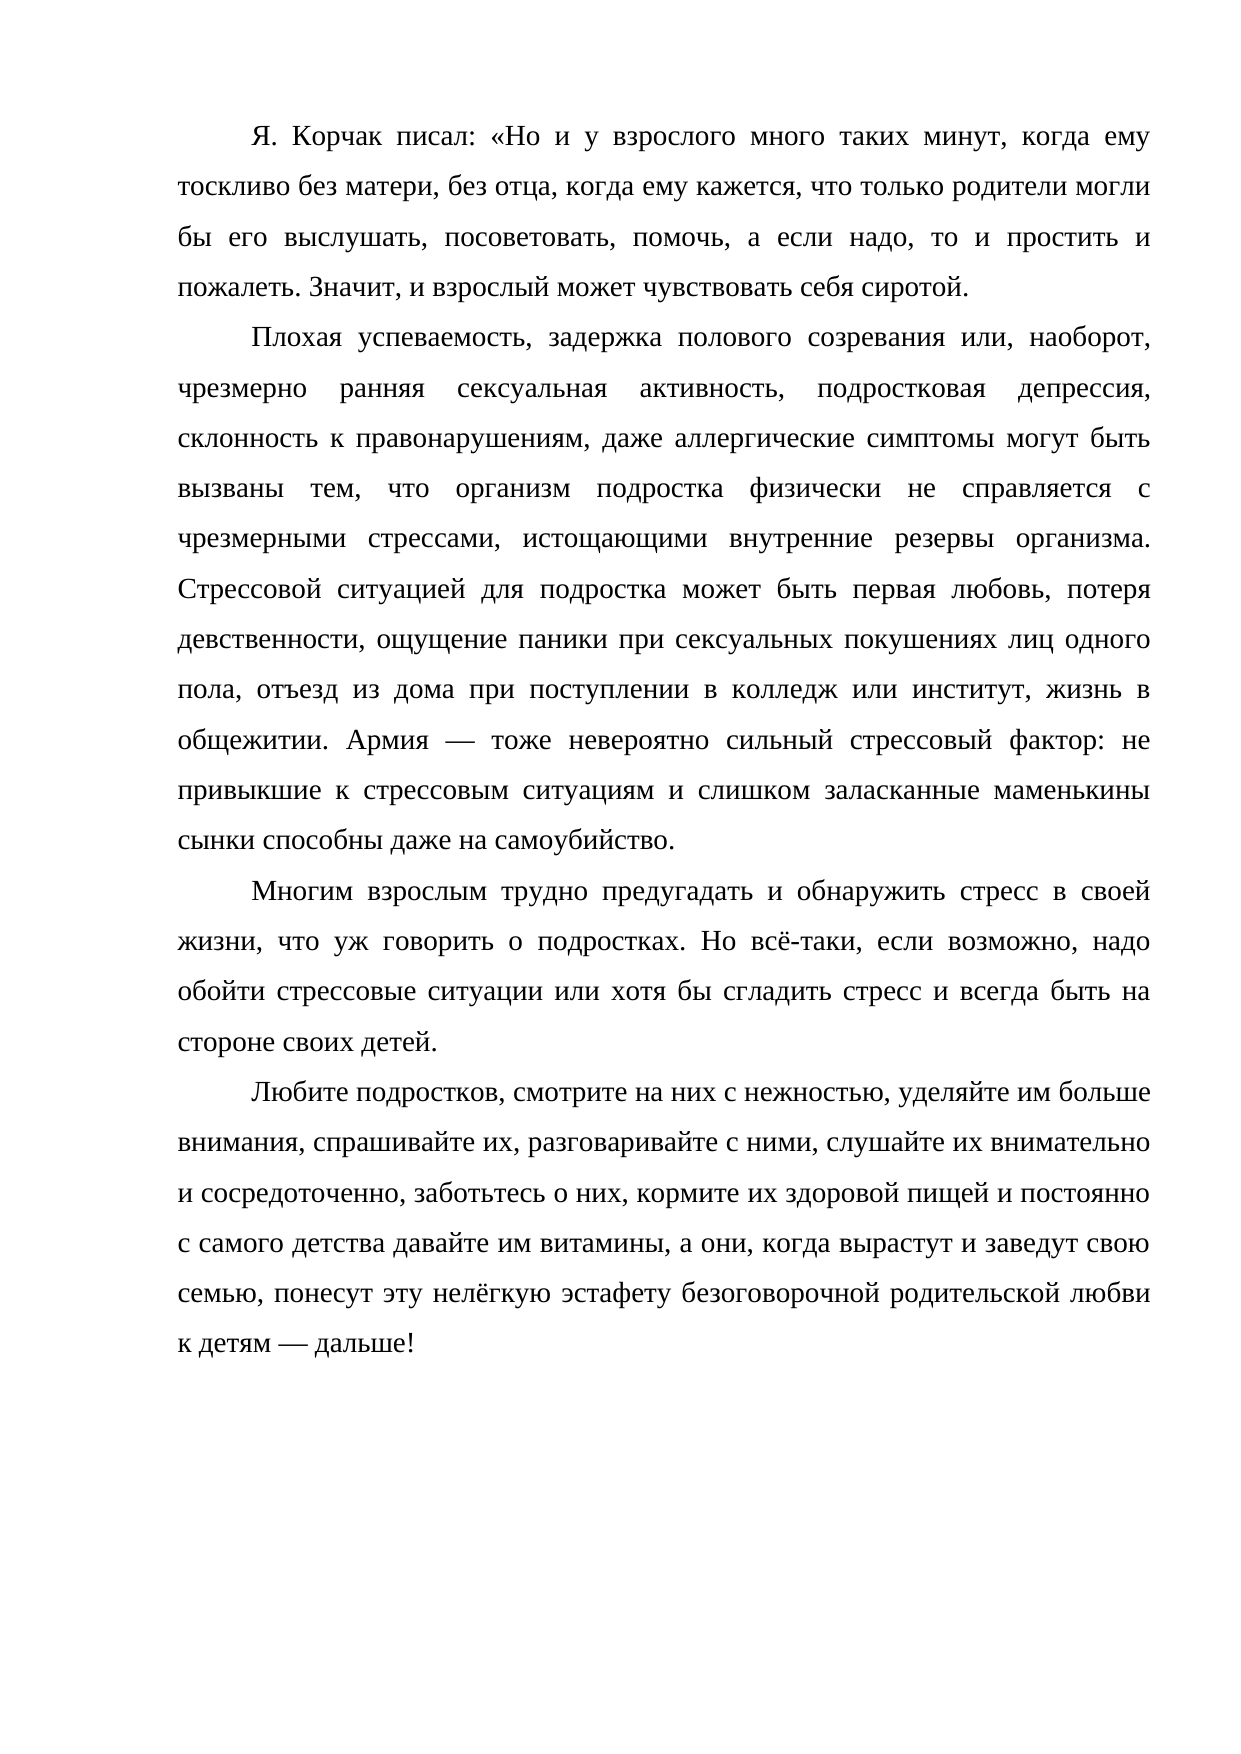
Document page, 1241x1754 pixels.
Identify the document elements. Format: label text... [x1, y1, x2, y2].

text Любите подростков, смотрите на них с нежностью, уделяйте им больше внимания, спрашивайте их, разговаривайте с ними, слушайте их внимательно и сосредоточенно, заботьтесь о них, кормите их здоровой пищей и постоянно с самого детства давайте им витамины, а они, когда вырастут и заведут свою семью, понесут эту нелёгкую эстафету безоговорочной родительской любви к детям — дальше! [177, 1074, 1152, 1359]
text Многим взрослым трудно предугадать и обнаружить стресс в своей жизни, что уж говорить о подростках. Но всё-таки, если возможно, надо обойти стрессовые ситуации или хотя бы сгладить стресс и всегда быть на стороне своих детей. [177, 873, 1152, 1057]
text Я. Корчак писал: «Но и у взрослого много таких минут, когда ему тоскливо без матери, без отца, когда ему кажется, что только родители могли бы его выслушать, посоветовать, помочь, а если надо, то и простить и пожалеть. Значит, и взрослый может чувствовать себя сиротой. [177, 118, 1152, 303]
text Плохая успеваемость, задержка полового созревания или, наоборот, чрезмерно ранняя сексуальная активность, подростковая депрессия, склонность к правонарушениям, даже аллергические симптомы могут быть вызваны тем, что организм подростка физически не справляется с чрезмерными стрессами, истощающими внутренние резервы организма. Стрессовой ситуацией для подростка может быть первая любовь, потеря девственности, ощущение паники при сексуальных покушениях лиц одного пола, отъезд из дома при поступлении в колледж или институт, жизнь в общежитии. Армия — тоже невероятно сильный стрессовый фактор: не привыкшие к стрессовым ситуациям и слишком заласканные маменькины сынки способны даже на самоубийство. [177, 319, 1152, 856]
